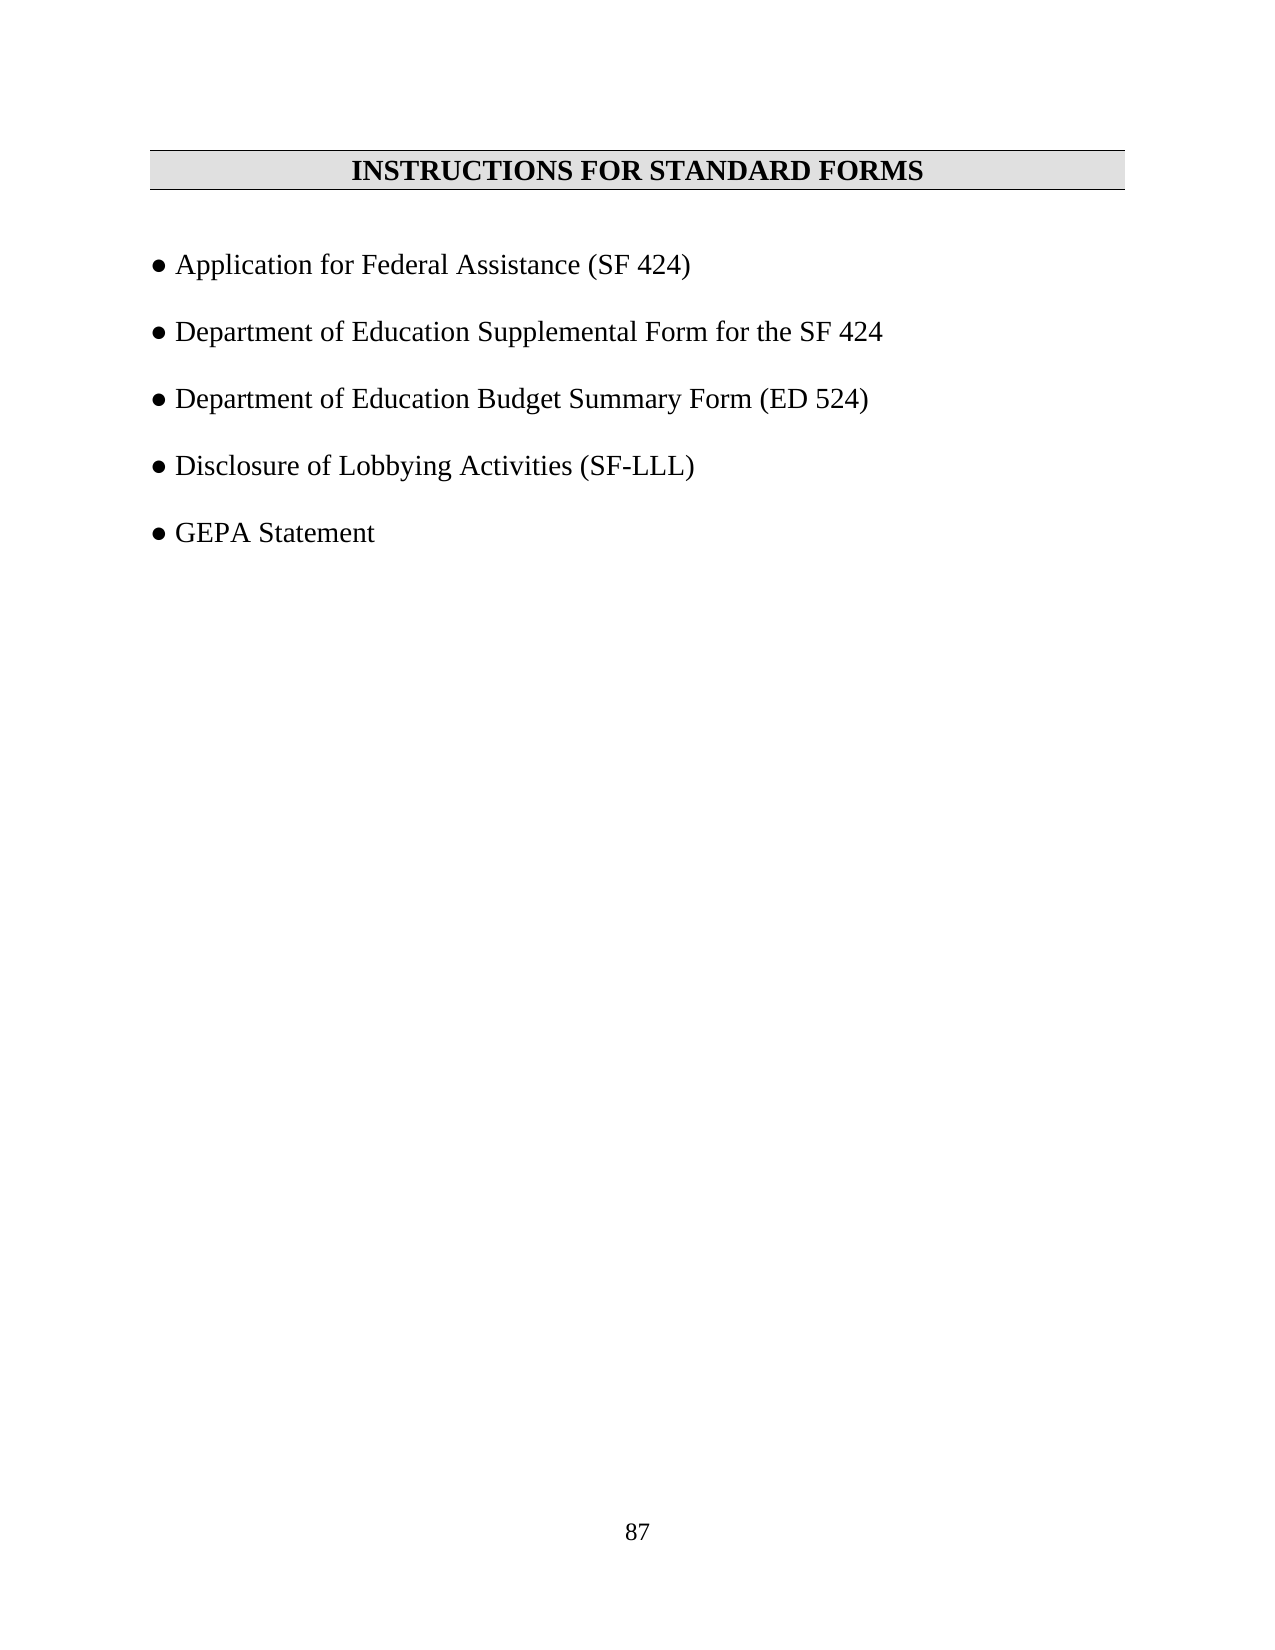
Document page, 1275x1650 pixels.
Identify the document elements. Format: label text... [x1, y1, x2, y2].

text ● Department of Education Supplemental Form for the SF 424 [150, 314, 1125, 348]
text ● Application for Federal Assistance (SF 424) [150, 247, 1125, 281]
text ● Department of Education Budget Summary Form (ED 524) [150, 381, 1125, 415]
text ● Disclosure of Lobbying Activities (SF-LLL) [150, 448, 1125, 482]
text INSTRUCTIONS FOR STANDARD FORMS [150, 151, 1125, 189]
text ● GEPA Statement [150, 516, 1125, 549]
